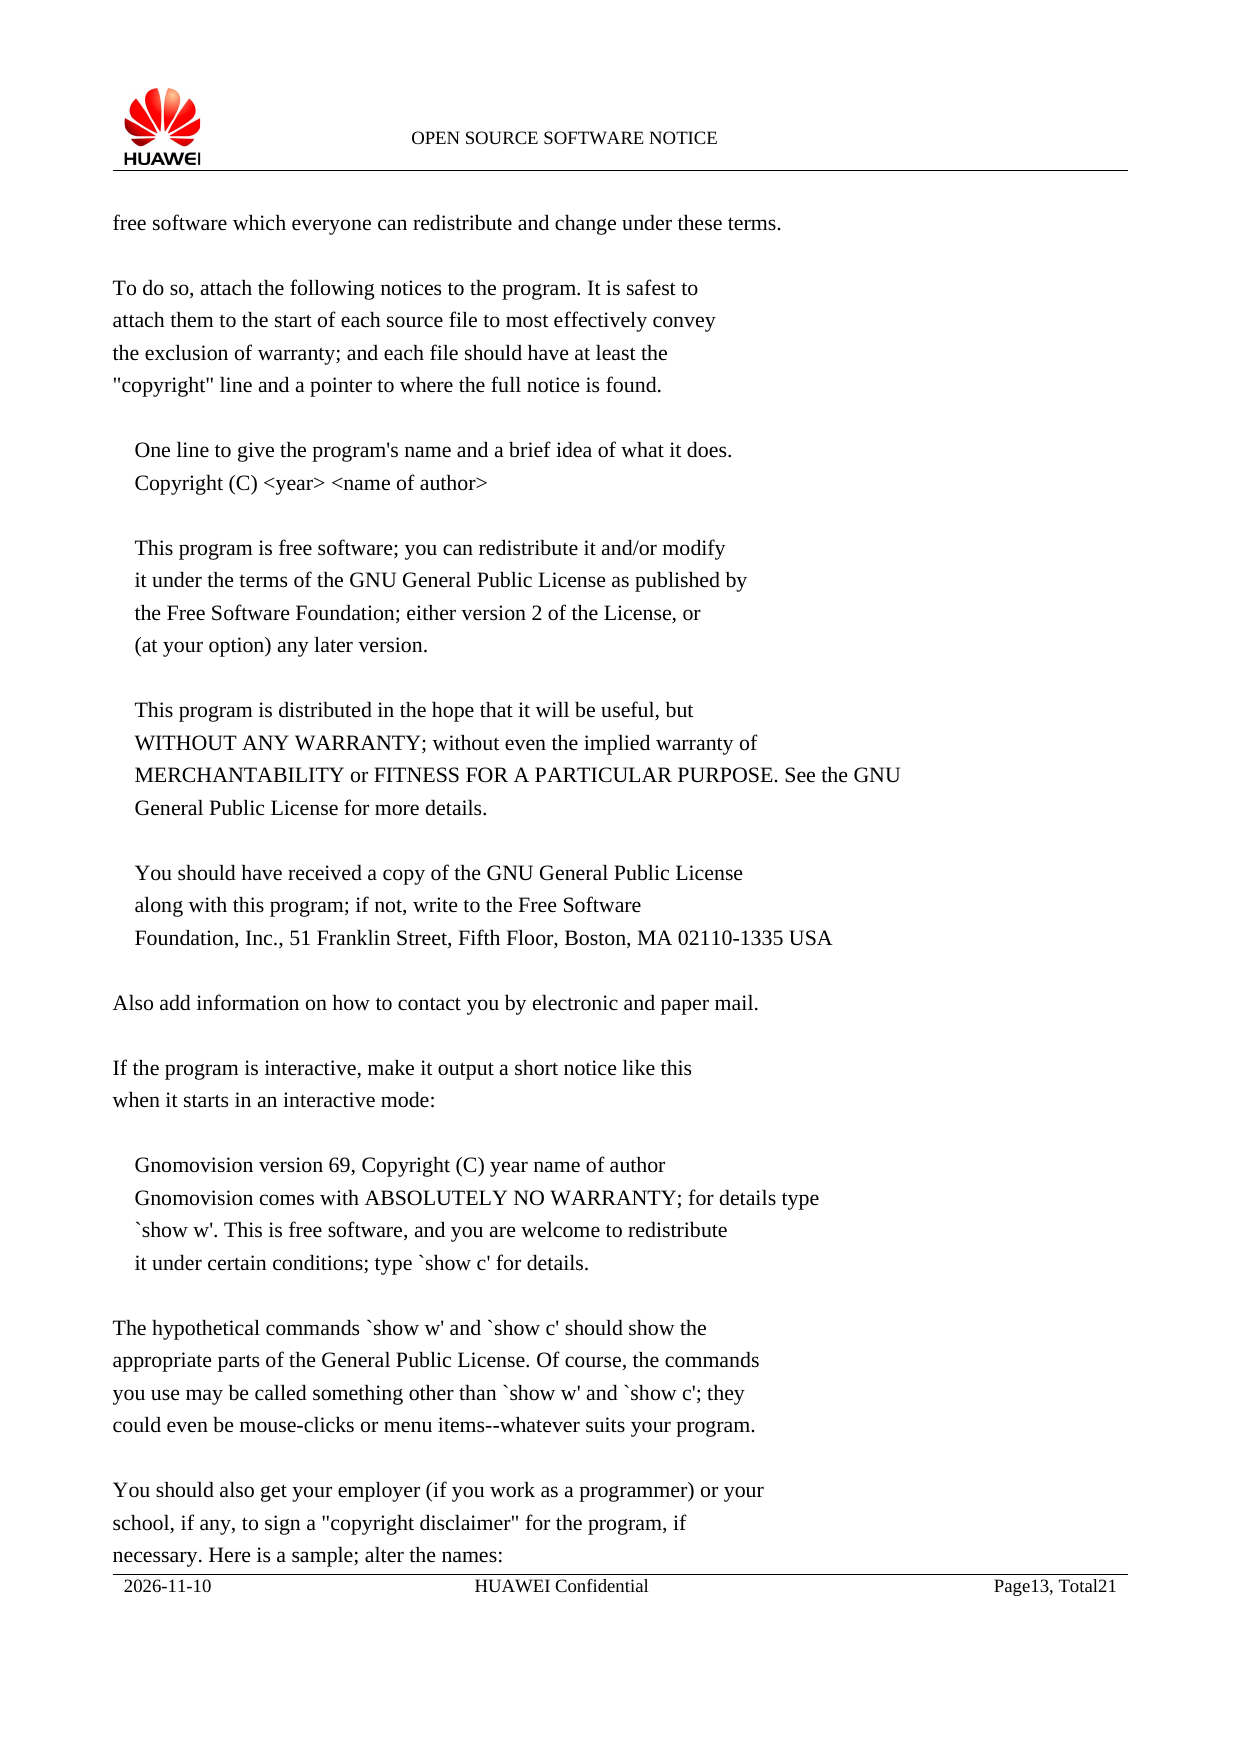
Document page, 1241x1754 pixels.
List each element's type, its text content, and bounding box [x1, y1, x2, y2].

picture [124, 88, 201, 165]
